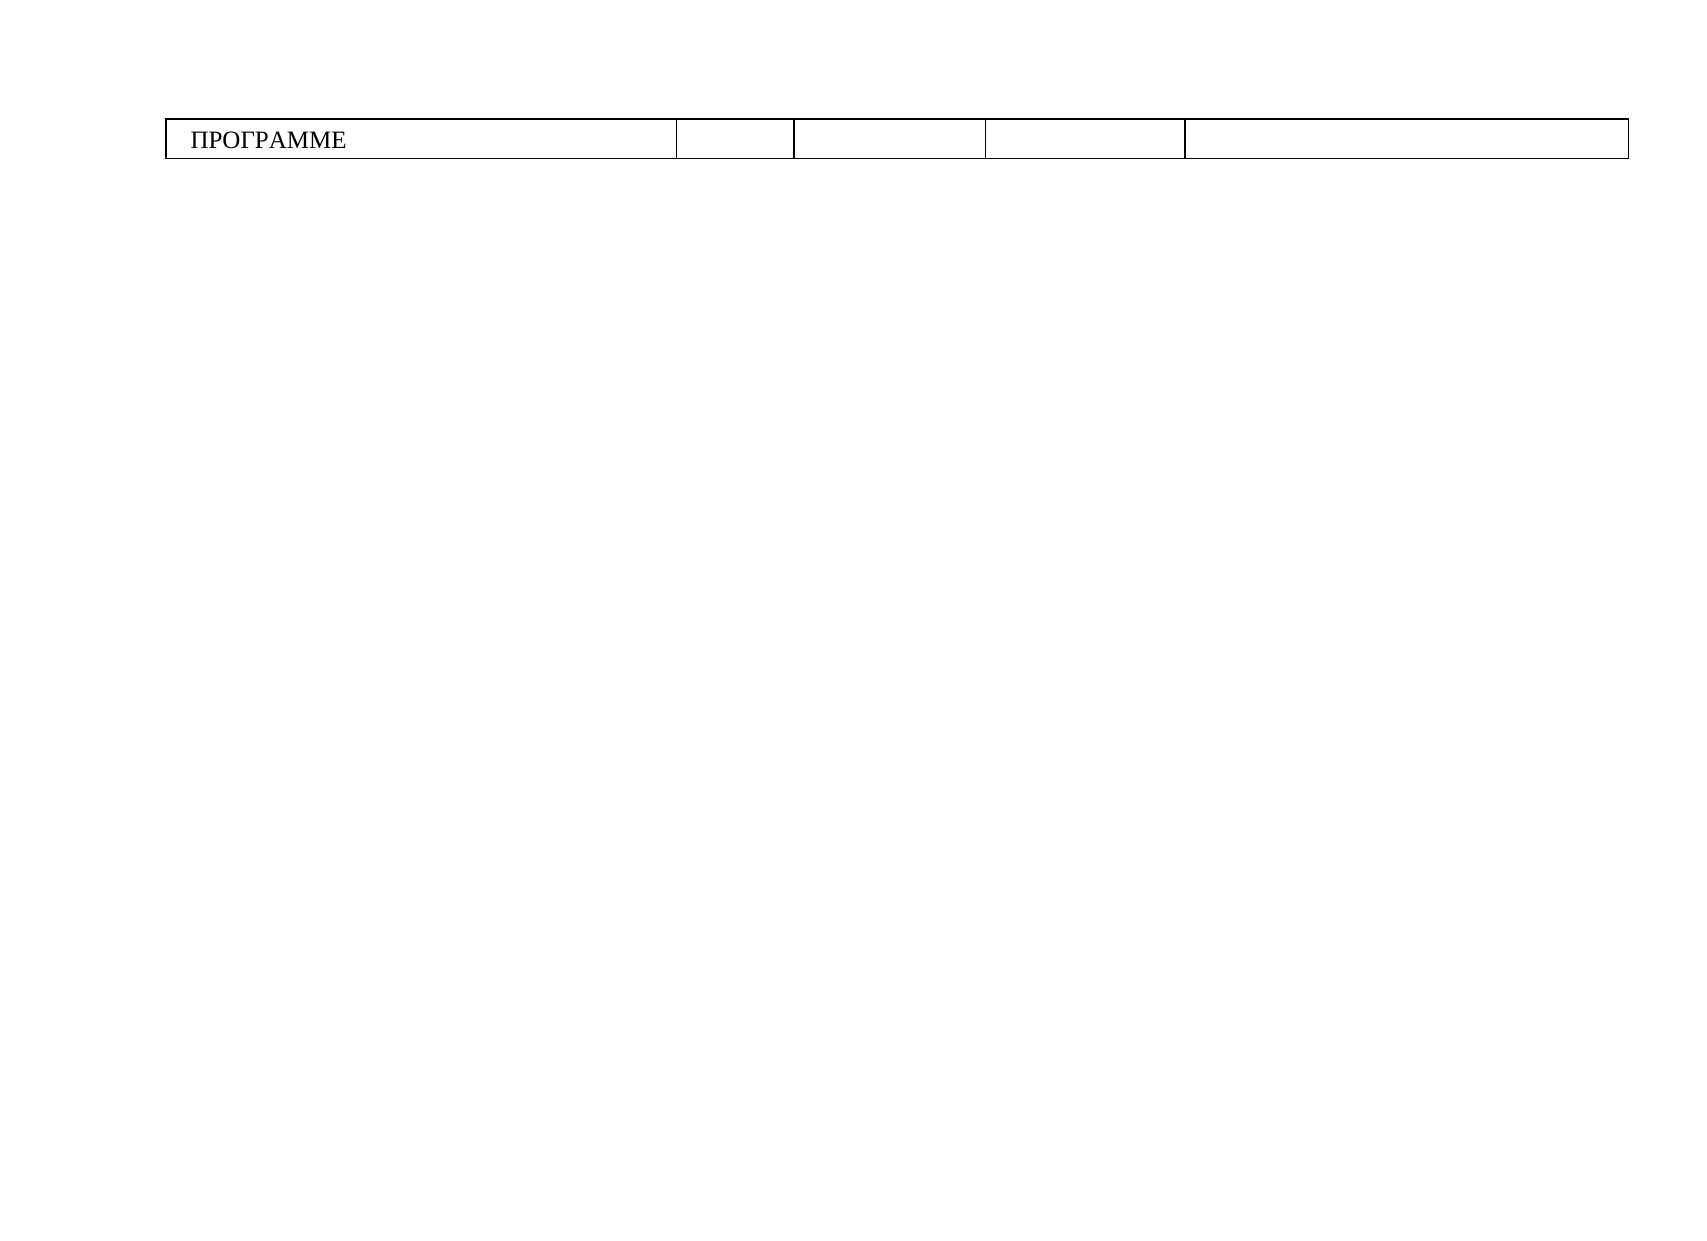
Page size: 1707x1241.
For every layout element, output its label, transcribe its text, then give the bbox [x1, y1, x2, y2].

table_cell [167, 120, 676, 157]
table_cell 0 [986, 120, 1184, 157]
table_cell 6 [795, 120, 985, 157]
table_cell [1186, 120, 1628, 157]
table_cell 102 [677, 120, 793, 157]
